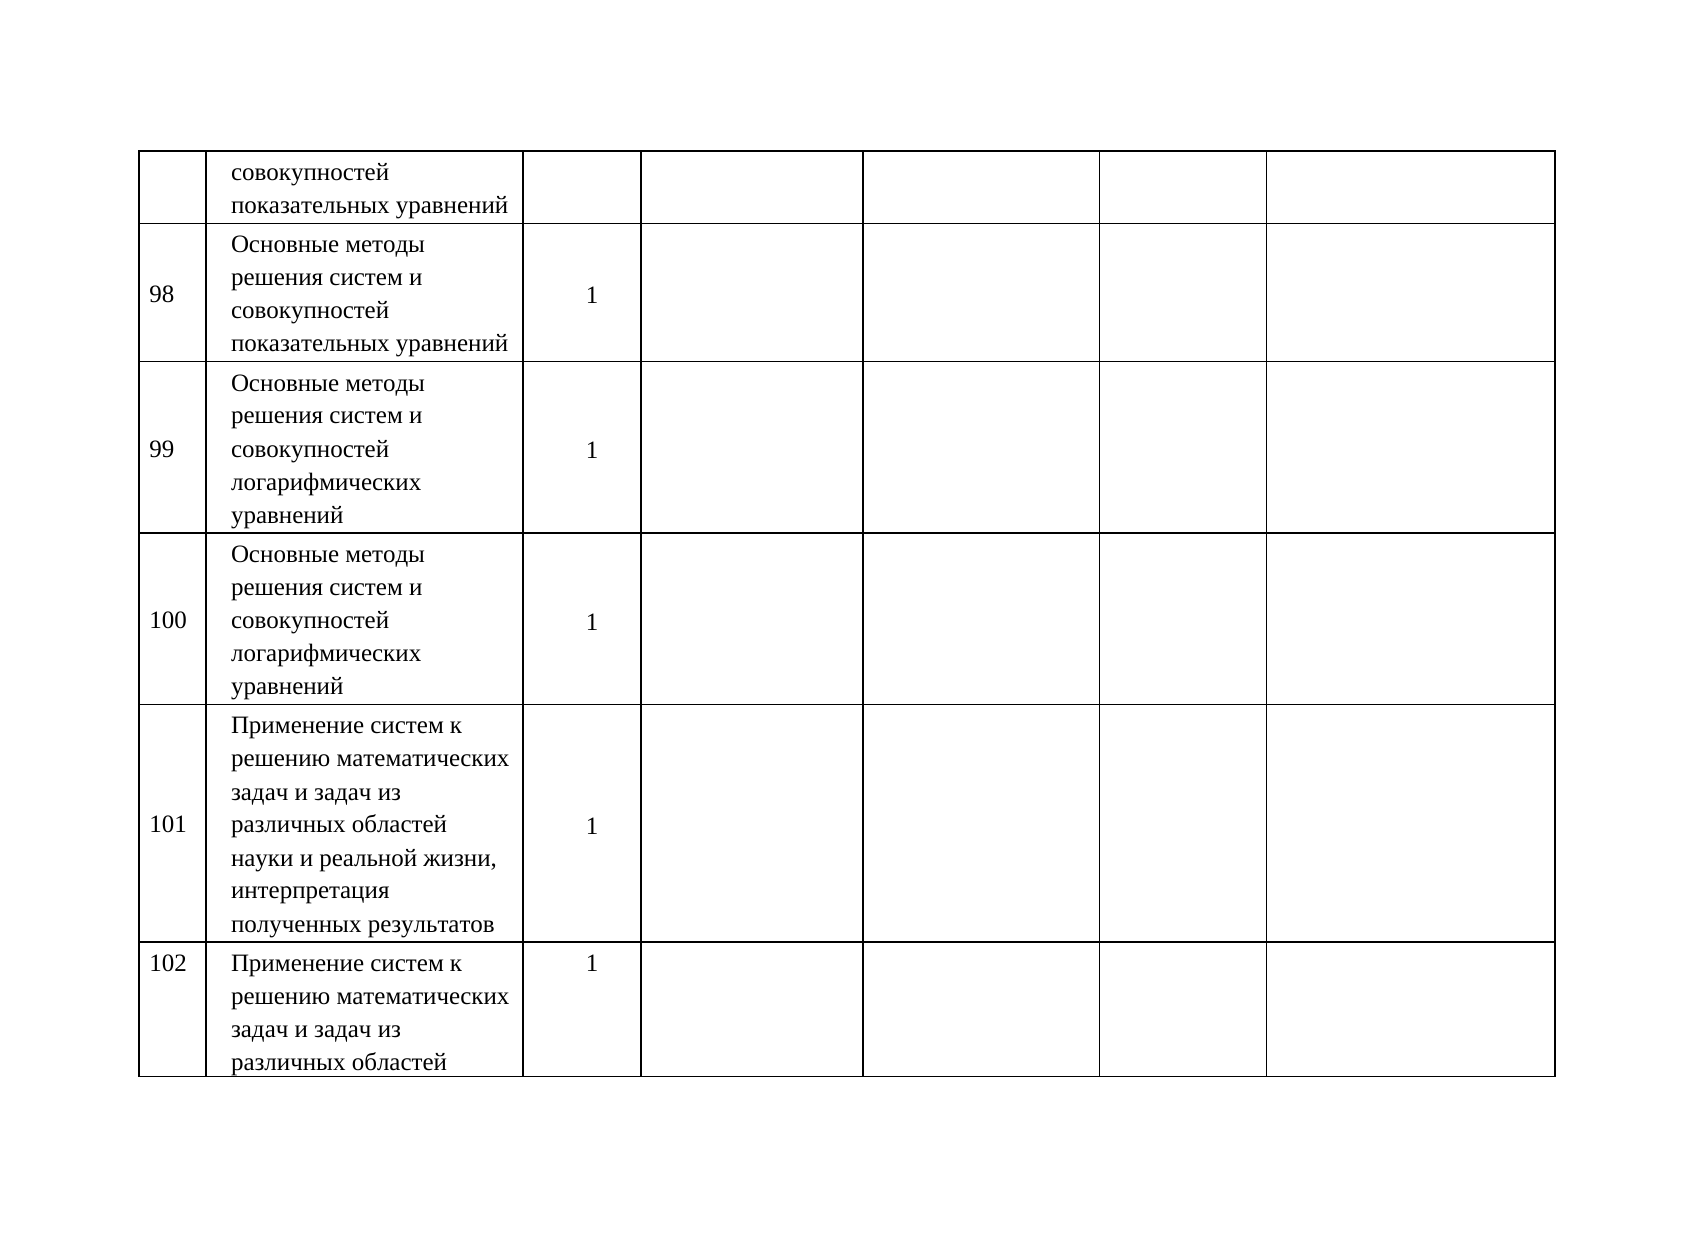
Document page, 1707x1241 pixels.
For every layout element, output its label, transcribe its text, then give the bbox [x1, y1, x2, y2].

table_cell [207, 152, 522, 222]
table_cell [1267, 224, 1554, 361]
table_cell Основные методы решения систем и совокупностей логарифмических уравнений [207, 534, 522, 704]
table_cell [1267, 152, 1554, 222]
table_cell 98 [140, 224, 205, 361]
table_cell Основные методы решения систем и совокупностей логарифмических уравнений [207, 362, 522, 532]
table_cell [642, 152, 862, 222]
table_cell [642, 705, 862, 941]
table_cell [642, 534, 862, 704]
table_cell [1267, 943, 1554, 1076]
table_cell [1267, 534, 1554, 704]
table_cell [642, 362, 862, 532]
table_cell 1 [524, 943, 640, 1076]
table_cell [1267, 705, 1554, 941]
table_cell 99 [140, 362, 205, 532]
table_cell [207, 705, 522, 941]
table_cell [1100, 943, 1266, 1076]
table_cell 97 [140, 152, 205, 222]
table_cell [1100, 362, 1266, 532]
table_cell [642, 943, 862, 1076]
table_cell 1 [524, 534, 640, 704]
table_cell [1100, 224, 1266, 361]
table_cell [864, 534, 1099, 704]
table_cell 1 [524, 705, 640, 941]
table_cell 101 [140, 705, 205, 941]
table_cell 100 [140, 534, 205, 704]
table_cell [864, 152, 1099, 222]
table_cell [864, 943, 1099, 1076]
table_cell [1100, 534, 1266, 704]
table_cell [1100, 705, 1266, 941]
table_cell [207, 224, 522, 361]
table_cell [864, 224, 1099, 361]
table_cell [864, 705, 1099, 941]
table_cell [207, 943, 522, 1076]
table_cell [864, 362, 1099, 532]
table_cell 102 [140, 943, 205, 1076]
table_cell [1267, 362, 1554, 532]
table_cell 1 [524, 152, 640, 222]
table_cell [1100, 152, 1266, 222]
table_cell [642, 224, 862, 361]
table_cell 1 [524, 224, 640, 361]
table_cell 1 [524, 362, 640, 532]
